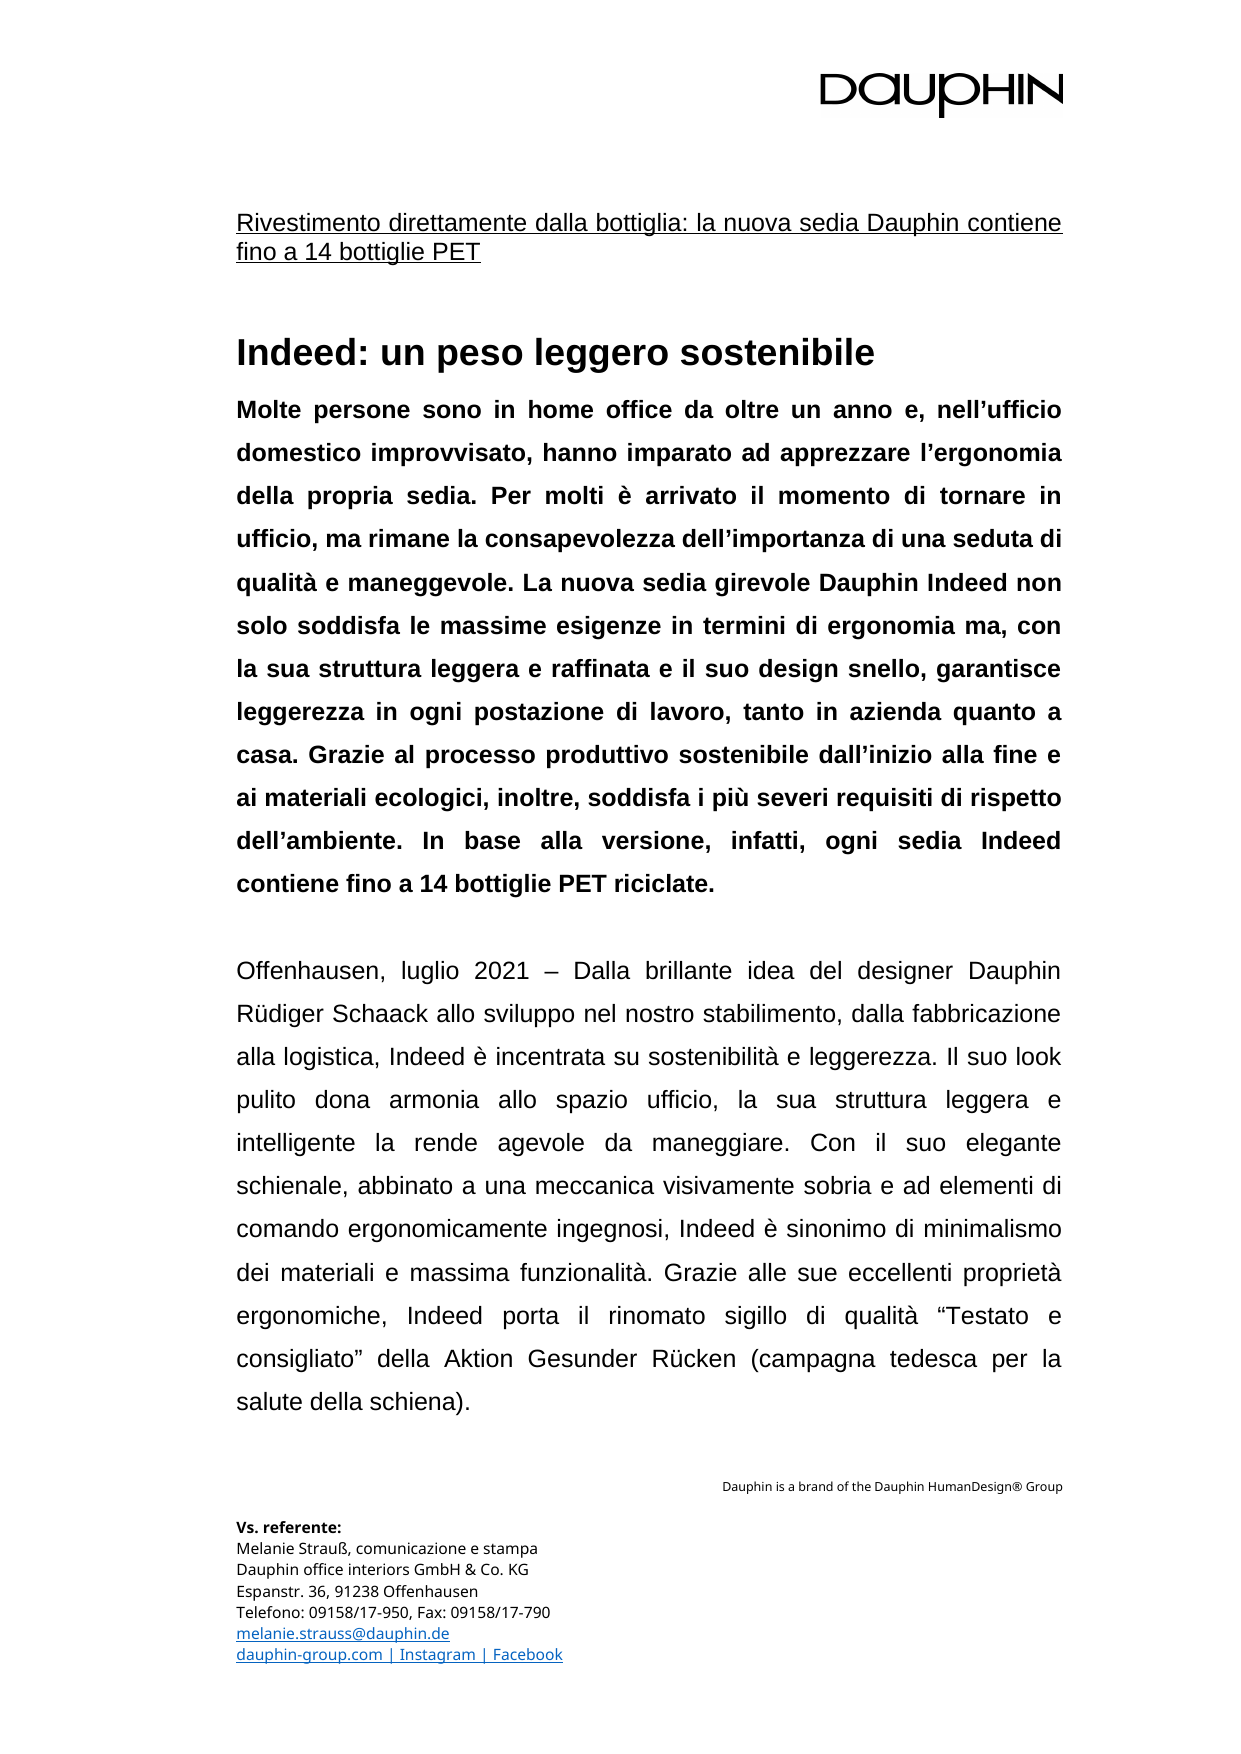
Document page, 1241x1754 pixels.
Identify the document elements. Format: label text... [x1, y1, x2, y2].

picture [820, 73, 1063, 118]
text Rivestimento direttamente dalla bottiglia: la nuova sedia Dauphin contiene fino a 14 bottiglie PET [236, 234, 1063, 266]
text Molte persone sono in home office da oltre un anno e, nell’ufficio domestico improvvisato, hanno imparato ad apprezzare l’ergonomia della propria sedia. Per molti è arrivato il momento di tornare in ufficio, ma rimane la consapevolezza dell’importanza di una seduta di qualità e maneggevole. La nuova sedia girevole Dauphin Indeed non solo soddisfa le massime esigenze in termini di ergonomia ma, con la sua struttura leggera e raffinata e il suo design snello, garantisce leggerezza in ogni postazione di lavoro, tanto in azienda quanto a casa. Grazie al processo produttivo sostenibile dall’inizio alla fine e ai materiali ecologici, inoltre, soddisfa i più severi requisiti di rispetto dell’ambiente. In base alla versione, infatti, ogni sedia Indeed contiene fino a 14 bottiglie PET riciclate. [236, 395, 1063, 898]
text Indeed: un peso leggero sostenibile [236, 330, 1063, 373]
text Offenhausen, luglio 2021 – Dalla brillante idea del designer Dauphin Rüdiger Schaack allo sviluppo nel nostro stabilimento, dalla fabbricazione alla logistica, Indeed è incentrata su sostenibilità e leggerezza. Il suo look pulito dona armonia allo spazio ufficio, la sua struttura leggera e intelligente la rende agevole da maneggiare. Con il suo elegante schienale, abbinato a una meccanica visivamente sobria e ad elementi di comando ergonomicamente ingegnosi, Indeed è sinonimo di minimalismo dei materiali e massima funzionalità. Grazie alle sue eccellenti proprietà ergonomiche, Indeed porta il rinomato sigillo di qualità “Testato e consigliato” della Aktion Gesunder Rücken (campagna tedesca per la salute della schiena). [236, 956, 1063, 1416]
text Rivestimento direttamente dalla bottiglia: la nuova sedia Dauphin contiene fino a 14 bottiglie PET [236, 208, 1063, 233]
